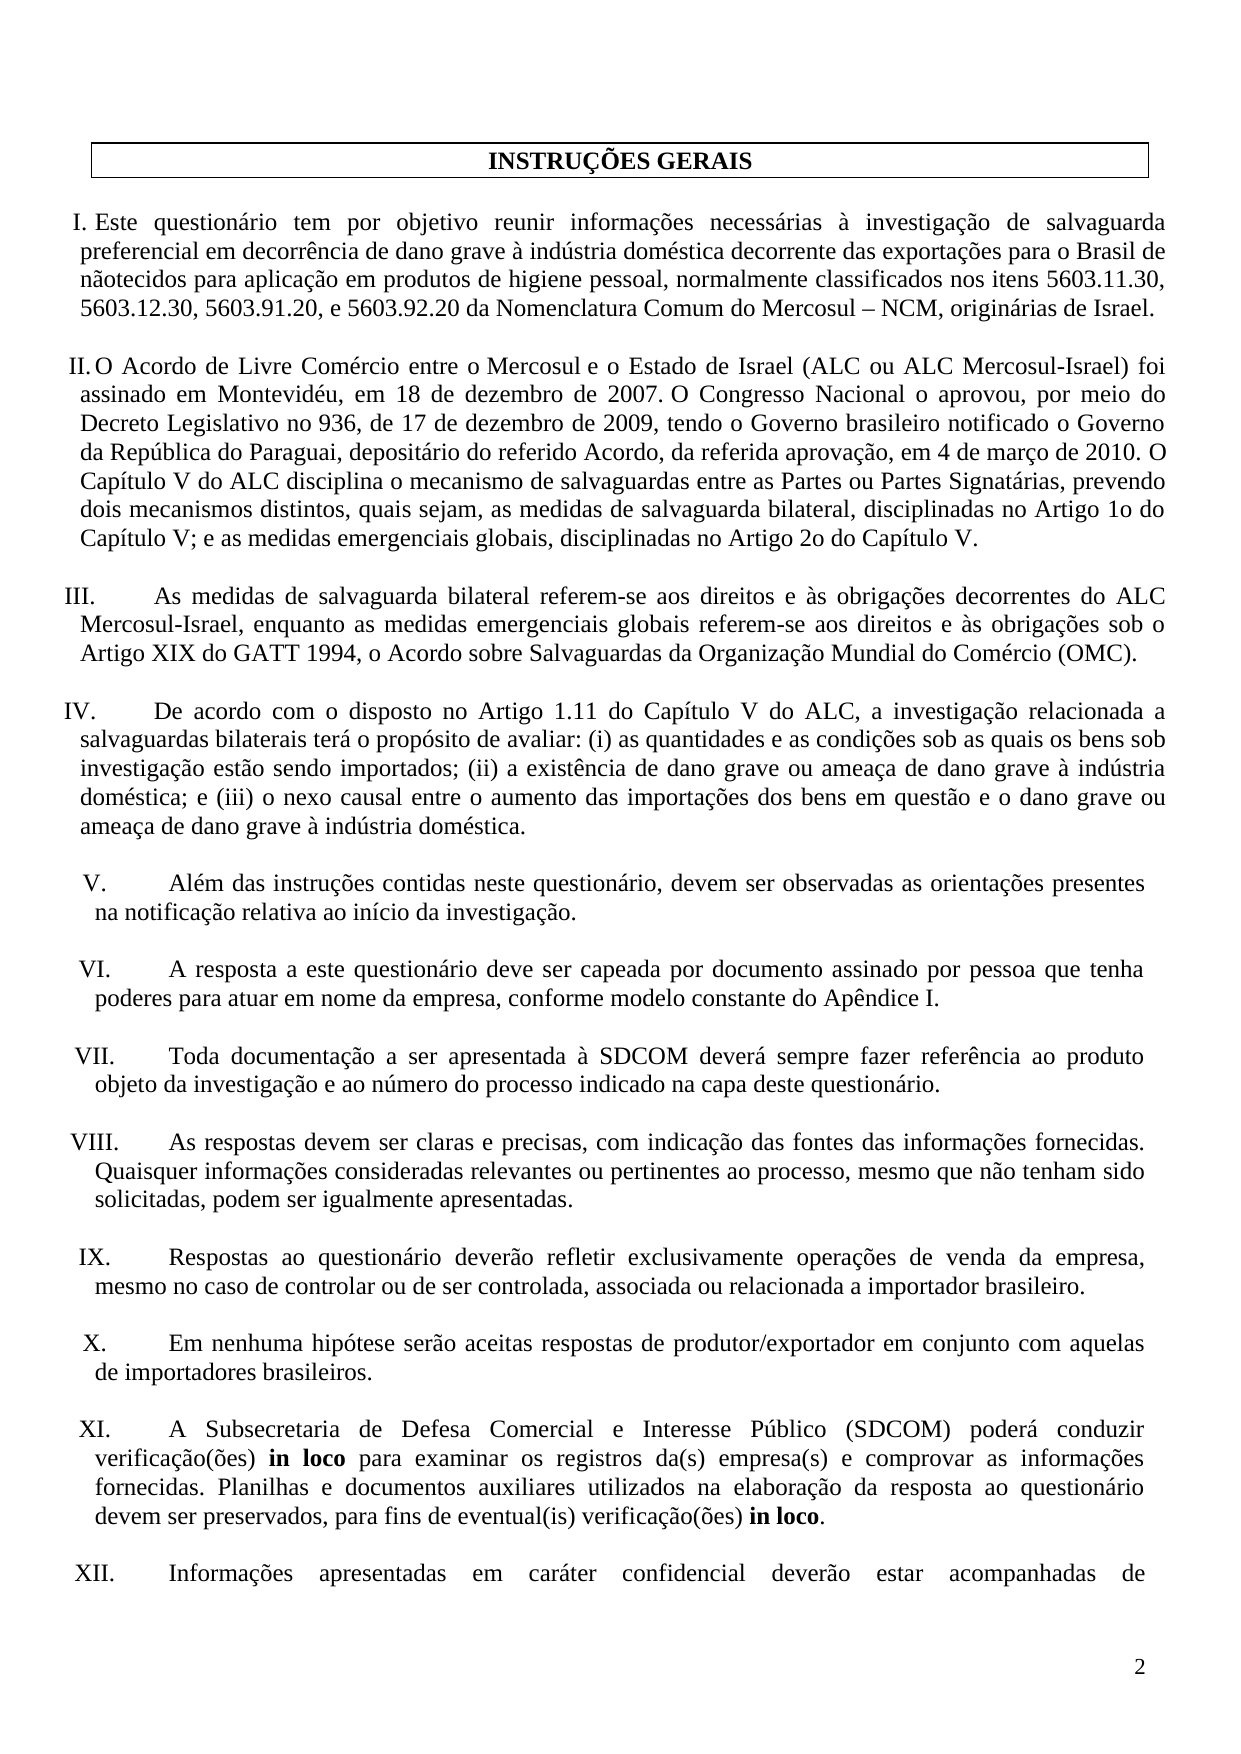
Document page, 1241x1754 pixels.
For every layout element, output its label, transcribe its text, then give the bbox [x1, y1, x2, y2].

list As medidas de salvaguarda bilateral referem-se aos direitos e às obrigações decorrentes do ALC Mercosul-Israel, enquanto as medidas emergenciais globais referem-se aos direitos e às obrigações sob o Artigo XIX do GATT 1994, o Acordo sobre Salvaguardas da Organização Mundial do Comércio (OMC). [80, 581, 1166, 667]
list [94, 1558, 1146, 1587]
list Respostas ao questionário deverão refletir exclusivamente operações de venda da empresa, mesmo no caso de controlar ou de ser controlada, associada ou relacionada a importador brasileiro. [94, 1242, 1146, 1299]
list De acordo com o disposto no Artigo 1.11 do Capítulo V do ALC, a investigação relacionada a salvaguardas bilaterais terá o propósito de avaliar: (i) as quantidades e as condições sob as quais os bens sob investigação estão sendo importados; (ii) a existência de dano grave ou ameaça de dano grave à indústria doméstica; e (iii) o nexo causal entre o aumento das importações dos bens em questão e o dano grave ou ameaça de dano grave à indústria doméstica. [80, 696, 1166, 839]
list A resposta a este questionário deve ser capeada por documento assinado por pessoa que tenha poderes para atuar em nome da empresa, conforme modelo constante do Apêndice I. [94, 954, 1146, 1012]
list Em nenhuma hipótese serão aceitas respostas de produtor/exportador em conjunto com aquelas de importadores brasileiros. [94, 1328, 1146, 1386]
list As respostas devem ser claras e precisas, com indicação das fontes das informações fornecidas. Quaisquer informações consideradas relevantes ou pertinentes ao processo, mesmo que não tenham sido solicitadas, podem ser igualmente apresentadas. [94, 1127, 1146, 1213]
list Este questionário tem por objetivo reunir informações necessárias à investigação de salvaguarda preferencial em decorrência de dano grave à indústria doméstica decorrente das exportações para o Brasil de nãotecidos para aplicação em produtos de higiene pessoal, normalmente classificados nos itens 5603.11.30, 5603.12.30, 5603.91.20, e 5603.92.20 da Nomenclatura Comum do Mercosul – NCM, originárias de Israel. [80, 207, 1166, 322]
list O Acordo de Livre Comércio entre o Mercosul e o Estado de Israel (ALC ou ALC Mercosul-Israel) foi assinado em Montevidéu, em 18 de dezembro de 2007. O Congresso Nacional o aprovou, por meio do Decreto Legislativo no 936, de 17 de dezembro de 2009, tendo o Governo brasileiro notificado o Governo da República do Paraguai, depositário do referido Acordo, da referida aprovação, em 4 de março de 2010. O Capítulo V do ALC disciplina o mecanismo de salvaguardas entre as Partes ou Partes Signatárias, prevendo dois mecanismos distintos, quais sejam, as medidas de salvaguarda bilateral, disciplinadas no Artigo 1o do Capítulo V; e as medidas emergenciais globais, disciplinadas no Artigo 2o do Capítulo V. [80, 351, 1166, 552]
subtitle INSTRUÇÕES GERAIS [92, 144, 1148, 177]
list Além das instruções contidas neste questionário, devem ser observadas as orientações presentes na notificação relativa ao início da investigação. [94, 868, 1146, 926]
list Toda documentação a ser apresentada à SDCOM deverá sempre fazer referência ao produto objeto da investigação e ao número do processo indicado na capa deste questionário. [94, 1041, 1146, 1098]
list A Subsecretaria de Defesa Comercial e Interesse Público (SDCOM) poderá conduzir verificação(ões) in loco para examinar os registros da(s) empresa(s) e comprovar as informações fornecidas. Planilhas e documentos auxiliares utilizados na elaboração da resposta ao questionário devem ser preservados, para fins de eventual(is) verificação(ões) in loco. [94, 1414, 1146, 1529]
